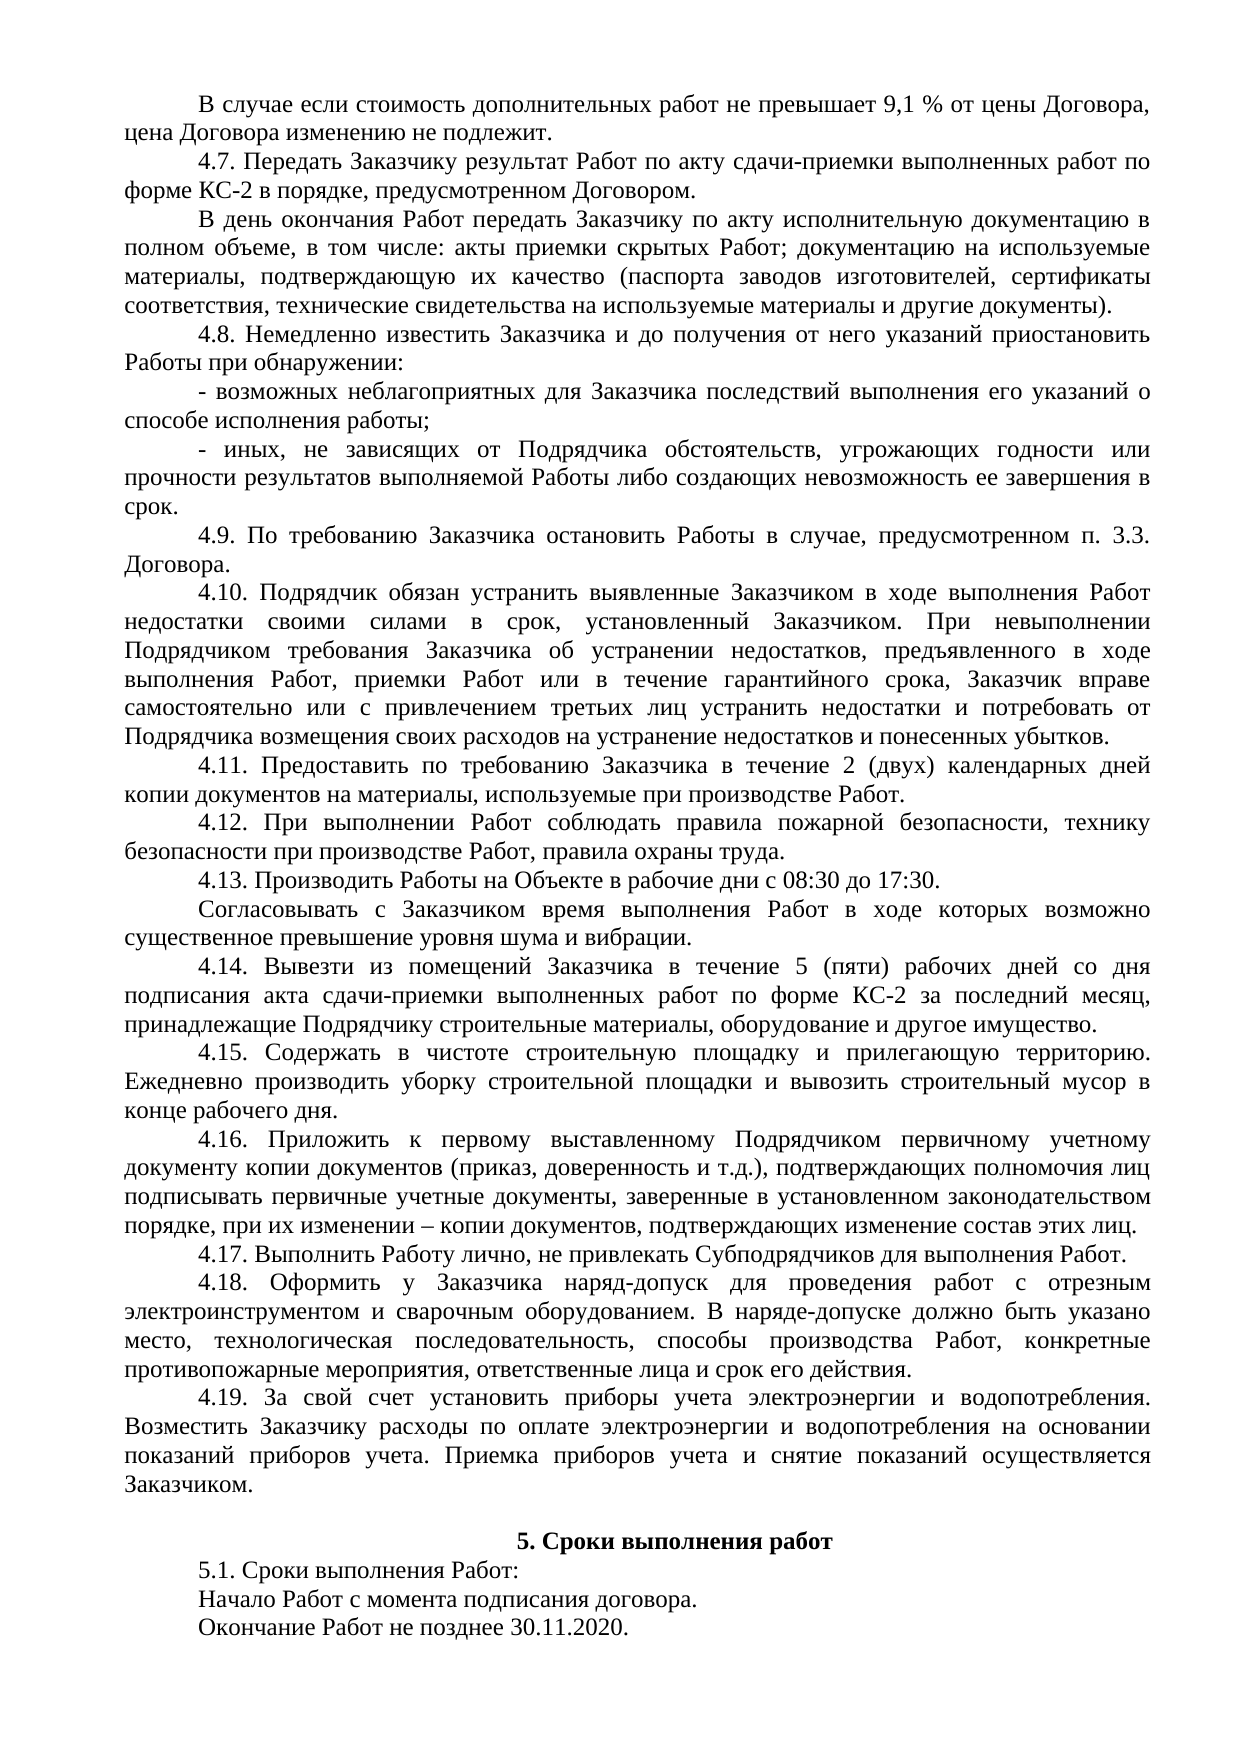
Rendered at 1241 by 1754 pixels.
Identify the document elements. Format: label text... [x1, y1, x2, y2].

text 4.16. Приложить к первому выставленному Подрядчиком первичному учетному документу копии документов (приказ, доверенность и т.д.), подтверждающих полномочия лиц подписывать первичные учетные документы, заверенные в установленном законодательством порядке, при их изменении – копии документов, подтверждающих изменение состав этих лиц. [124, 1124, 1152, 1239]
text 5.1. Сроки выполнения Работ: [124, 1555, 1152, 1584]
text В день окончания Работ передать Заказчику по акту исполнительную документацию в полном объеме, в том числе: акты приемки скрытых Работ; документацию на используемые материалы, подтверждающую их качество (паспорта заводов изготовителей, сертификаты соответствия, технические свидетельства на используемые материалы и другие документы). [124, 204, 1152, 319]
text В случае если стоимость дополнительных работ не превышает 9,1 % от цены Договора, цена Договора изменению не подлежит. [124, 89, 1152, 146]
text - возможных неблагоприятных для Заказчика последствий выполнения его указаний о способе исполнения работы; [124, 376, 1152, 434]
text 4.17. Выполнить Работу лично, не привлекать Субподрядчиков для выполнения Работ. [124, 1239, 1152, 1267]
text - иных, не зависящих от Подрядчика обстоятельств, угрожающих годности или прочности результатов выполняемой Работы либо создающих невозможность ее завершения в срок. [124, 434, 1152, 520]
text 4.18. Оформить у Заказчика наряд-допуск для проведения работ с отрезным электроинструментом и сварочным оборудованием. В наряде-допуске должно быть указано место, технологическая последовательность, способы производства Работ, конкретные противопожарные мероприятия, ответственные лица и срок его действия. [124, 1267, 1152, 1382]
text 4.11. Предоставить по требованию Заказчика в течение 2 (двух) календарных дней копии документов на материалы, используемые при производстве Работ. [124, 750, 1152, 807]
text 4.7. Передать Заказчику результат Работ по акту сдачи-приемки выполненных работ по форме КС-2 в порядке, предусмотренном Договором. [124, 146, 1152, 204]
text Начало Работ с момента подписания договора. [124, 1584, 1152, 1612]
text 4.14. Вывезти из помещений Заказчика в течение 5 (пяти) рабочих дней со дня подписания акта сдачи-приемки выполненных работ по форме КС-2 за последний месяц, принадлежащие Подрядчику строительные материалы, оборудование и другое имущество. [124, 951, 1152, 1037]
text 4.19. За свой счет установить приборы учета электроэнергии и водопотребления. Возместить Заказчику расходы по оплате электроэнергии и водопотребления на основании показаний приборов учета. Приемка приборов учета и снятие показаний осуществляется Заказчиком. [124, 1382, 1152, 1497]
text 4.9. По требованию Заказчика остановить Работы в случае, предусмотренном п. 3.3. Договора. [124, 520, 1152, 577]
text 4.12. При выполнении Работ соблюдать правила пожарной безопасности, технику безопасности при производстве Работ, правила охраны труда. [124, 807, 1152, 865]
text 4.15. Содержать в чистоте строительную площадку и прилегающую территорию. Ежедневно производить уборку строительной площадки и вывозить строительный мусор в конце рабочего дня. [124, 1037, 1152, 1124]
text 4.8. Немедленно известить Заказчика и до получения от него указаний приостановить Работы при обнаружении: [124, 319, 1152, 376]
text 5. Сроки выполнения работ [124, 1526, 1152, 1555]
text Окончание Работ не позднее 30.11.2020. [124, 1612, 1152, 1641]
text 4.10. Подрядчик обязан устранить выявленные Заказчиком в ходе выполнения Работ недостатки своими силами в срок, установленный Заказчиком. При невыполнении Подрядчиком требования Заказчика об устранении недостатков, предъявленного в ходе выполнения Работ, приемки Работ или в течение гарантийного срока, Заказчик вправе самостоятельно или с привлечением третьих лиц устранить недостатки и потребовать от Подрядчика возмещения своих расходов на устранение недостатков и понесенных убытков. [124, 577, 1152, 750]
text Согласовывать с Заказчиком время выполнения Работ в ходе которых возможно существенное превышение уровня шума и вибрации. [124, 894, 1152, 951]
text 4.13. Производить Работы на Объекте в рабочие дни с 08:30 до 17:30. [124, 865, 1152, 894]
